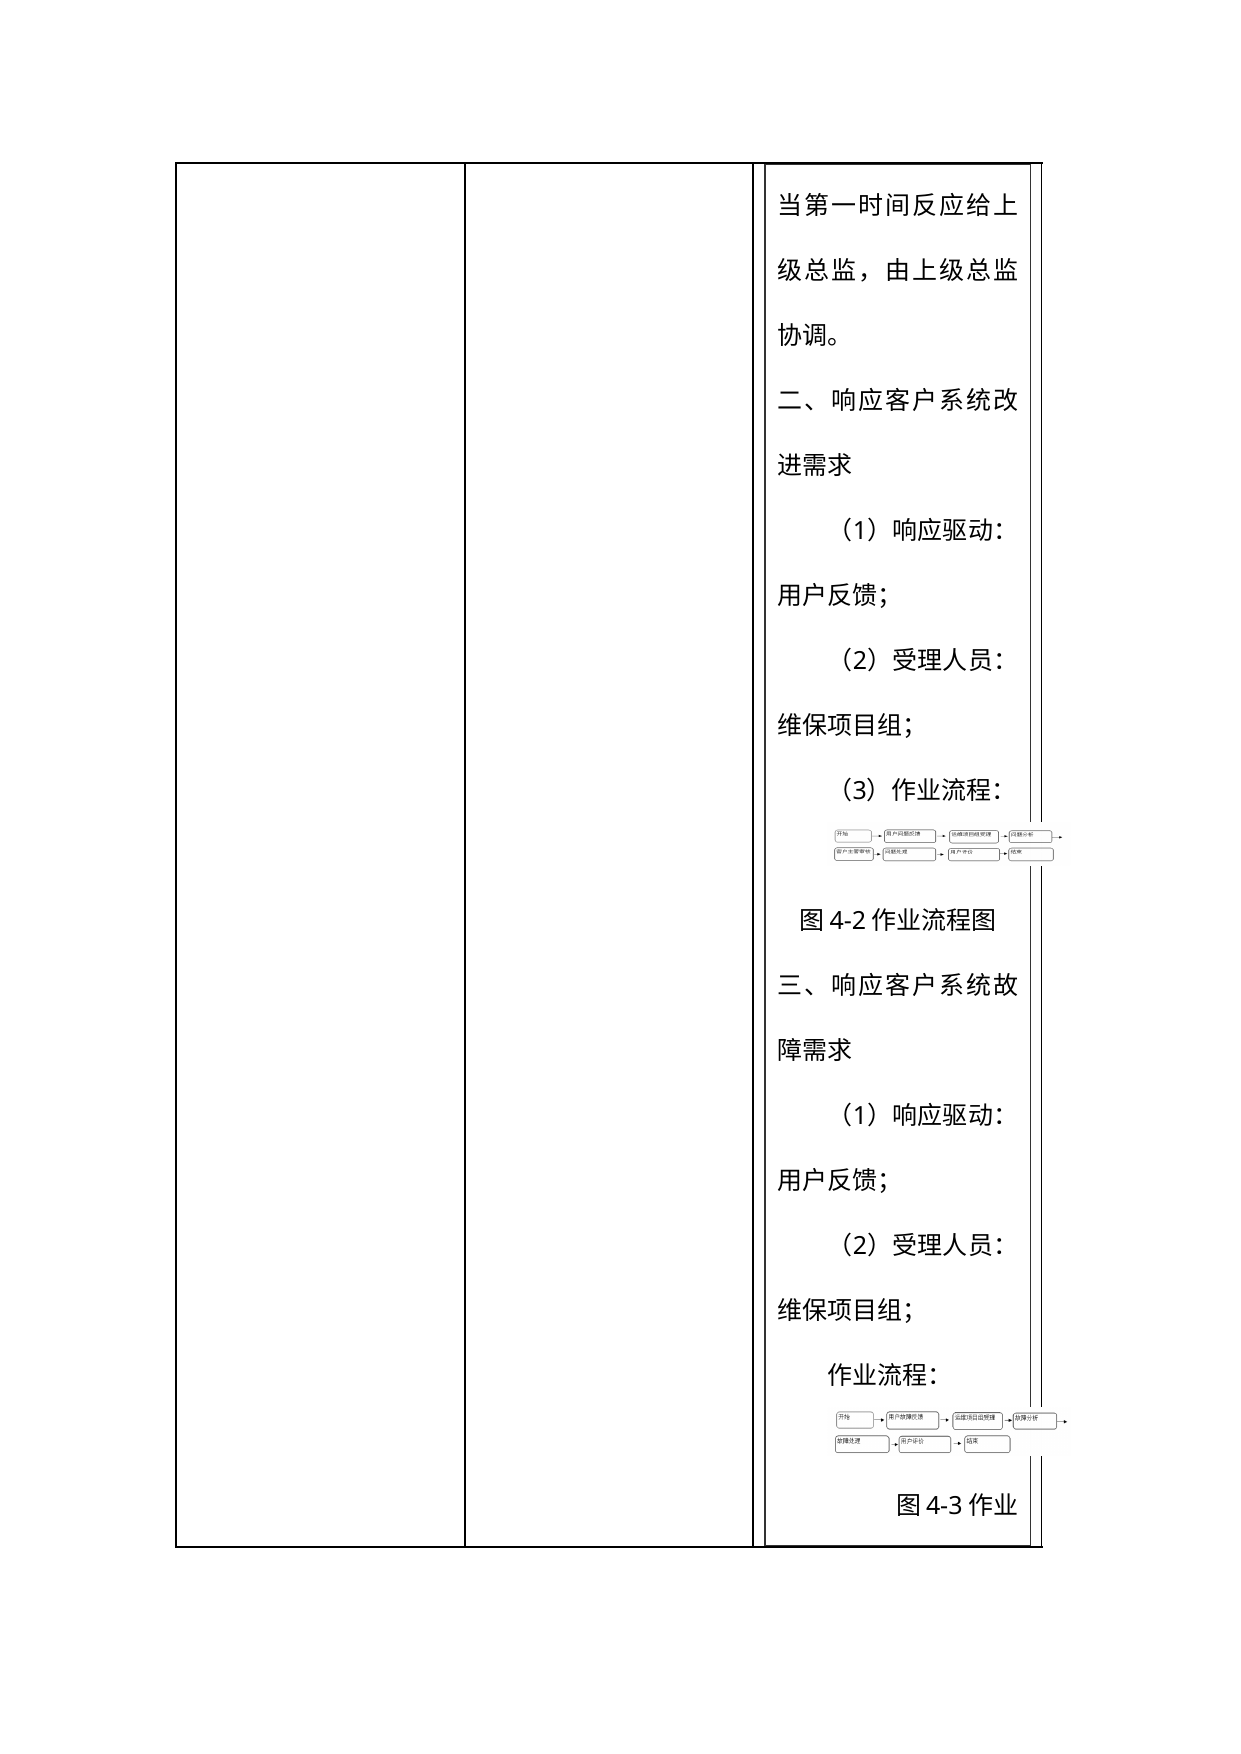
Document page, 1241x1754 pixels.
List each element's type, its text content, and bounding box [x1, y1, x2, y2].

table_cell [1031, 866, 1041, 1407]
picture [827, 1407, 1071, 1456]
table_cell [766, 165, 1030, 1545]
table_cell [1031, 164, 1041, 822]
table_cell [177, 164, 464, 1546]
table_cell 1 [466, 164, 752, 1546]
table_cell [754, 164, 764, 1546]
picture [827, 822, 1071, 866]
table_cell [1031, 1456, 1041, 1546]
